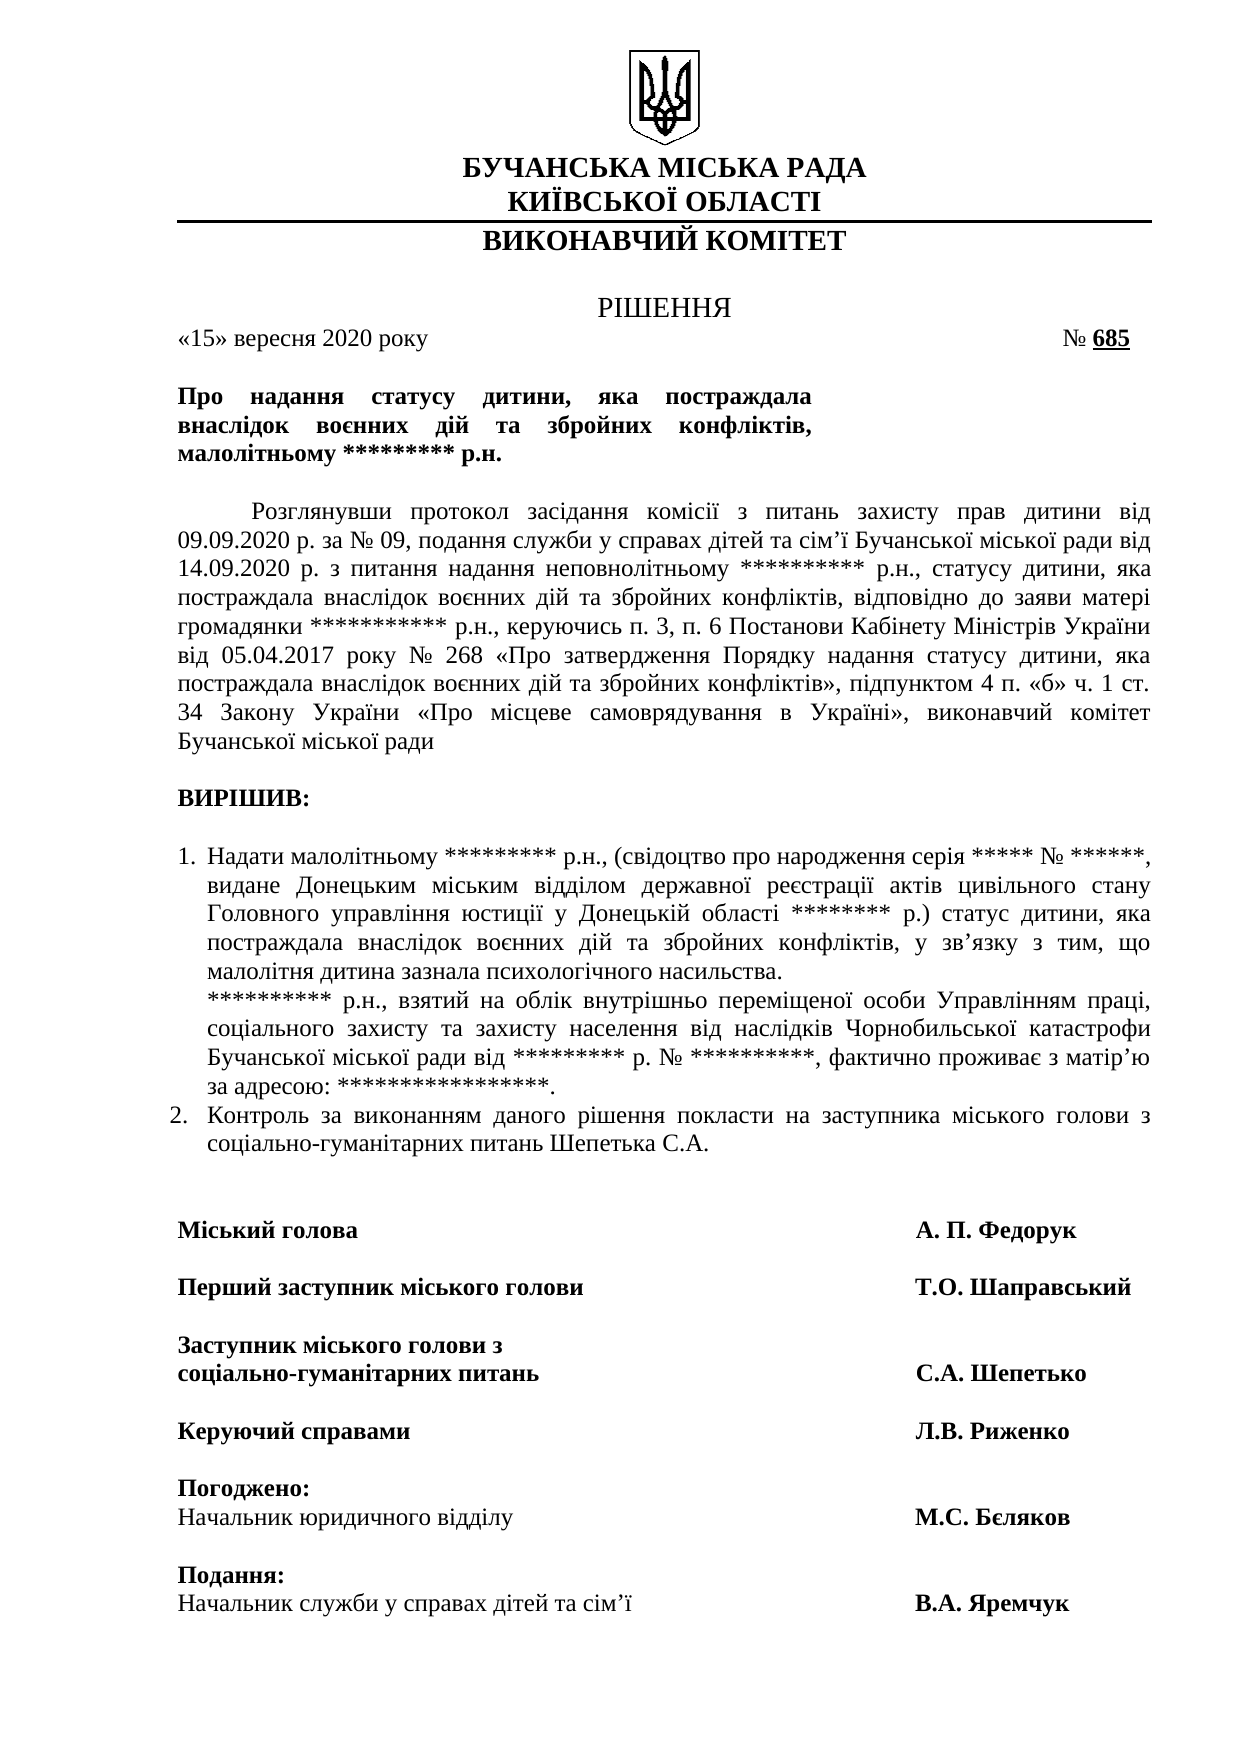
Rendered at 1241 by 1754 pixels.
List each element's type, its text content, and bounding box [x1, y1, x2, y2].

text ВИРІШИВ: [177, 783, 1152, 812]
text соціально-гуманітарних питань С.А. Шепетько [177, 1358, 1152, 1387]
text ВИКОНАВЧИЙ КОМІТЕТ [177, 223, 1152, 256]
text Міський голова А. П. Федорук [177, 1215, 1152, 1243]
text ********** р.н., взятий на облік внутрішньо переміщеної особи Управлінням праці, соціального захисту та захисту населення від наслідків Чорнобильської катастрофи Бучанської міської ради від ********* р. № **********, фактично проживає з матір’ю за адресою: *****************. [207, 985, 1152, 1100]
text Погоджено: [177, 1473, 1152, 1502]
text Перший заступник міського голови Т.О. Шаправський [177, 1272, 1152, 1301]
text Розглянувши протокол засідання комісії з питань захисту прав дитини від 09.09.2020 р. за № 09, подання служби у справах дітей та сім’ї Бучанської міської ради від 14.09.2020 р. з питання надання неповнолітньому ********** р.н., статусу дитини, яка постраждала внаслідок воєнних дій та збройних конфліктів, відповідно до заяви матері громадянки *********** р.н., керуючись п. 3, п. 6 Постанови Кабінету Міністрів України від 05.04.2017 року № 268 «Про затвердження Порядку надання статусу дитини, яка постраждала внаслідок воєнних дій та збройних конфліктів», підпунктом 4 п. «б» ч. 1 ст. 34 Закону України «Про місцеве самоврядування в Україні», виконавчий комітет Бучанської міської ради [177, 496, 1152, 755]
text РІШЕННЯ [177, 290, 1152, 323]
text «15» вересня 2020 року № 685 [177, 323, 1152, 352]
list Контроль за виконанням даного рішення покласти на заступника міського голови з соціально-гуманітарних питань Шепетька С.А. [169, 1100, 1152, 1157]
text Начальник служби у справах дітей та сім’ї В.А. Яремчук [177, 1588, 1152, 1617]
text КИЇВСЬКОЇ ОБЛАСТІ [177, 184, 1152, 220]
text Начальник юридичного відділу М.С. Бєляков [177, 1502, 1152, 1531]
text Подання: [177, 1560, 1152, 1588]
text Керуючий справами Л.В. Риженко [177, 1416, 1152, 1445]
list Надати малолітньому ********* р.н., (свідоцтво про народження серія ***** № ******, видане Донецьким міським відділом державної реєстрації актів цивільного стану Головного управління юстиції у Донецькій області ******** р.) статус дитини, яка постраждала внаслідок воєнних дій та збройних конфліктів, у зв’язку з тим, що малолітня дитина зазнала психологічного насильства. [177, 841, 1152, 985]
text БУЧАНСЬКА МІСЬКА РАДА [177, 151, 1152, 184]
text Заступник міського голови з [177, 1330, 1152, 1358]
text Про надання статусу дитини, яка постраждала внаслідок воєнних дій та збройних конфліктів, малолітньому ********* р.н. [177, 381, 812, 467]
